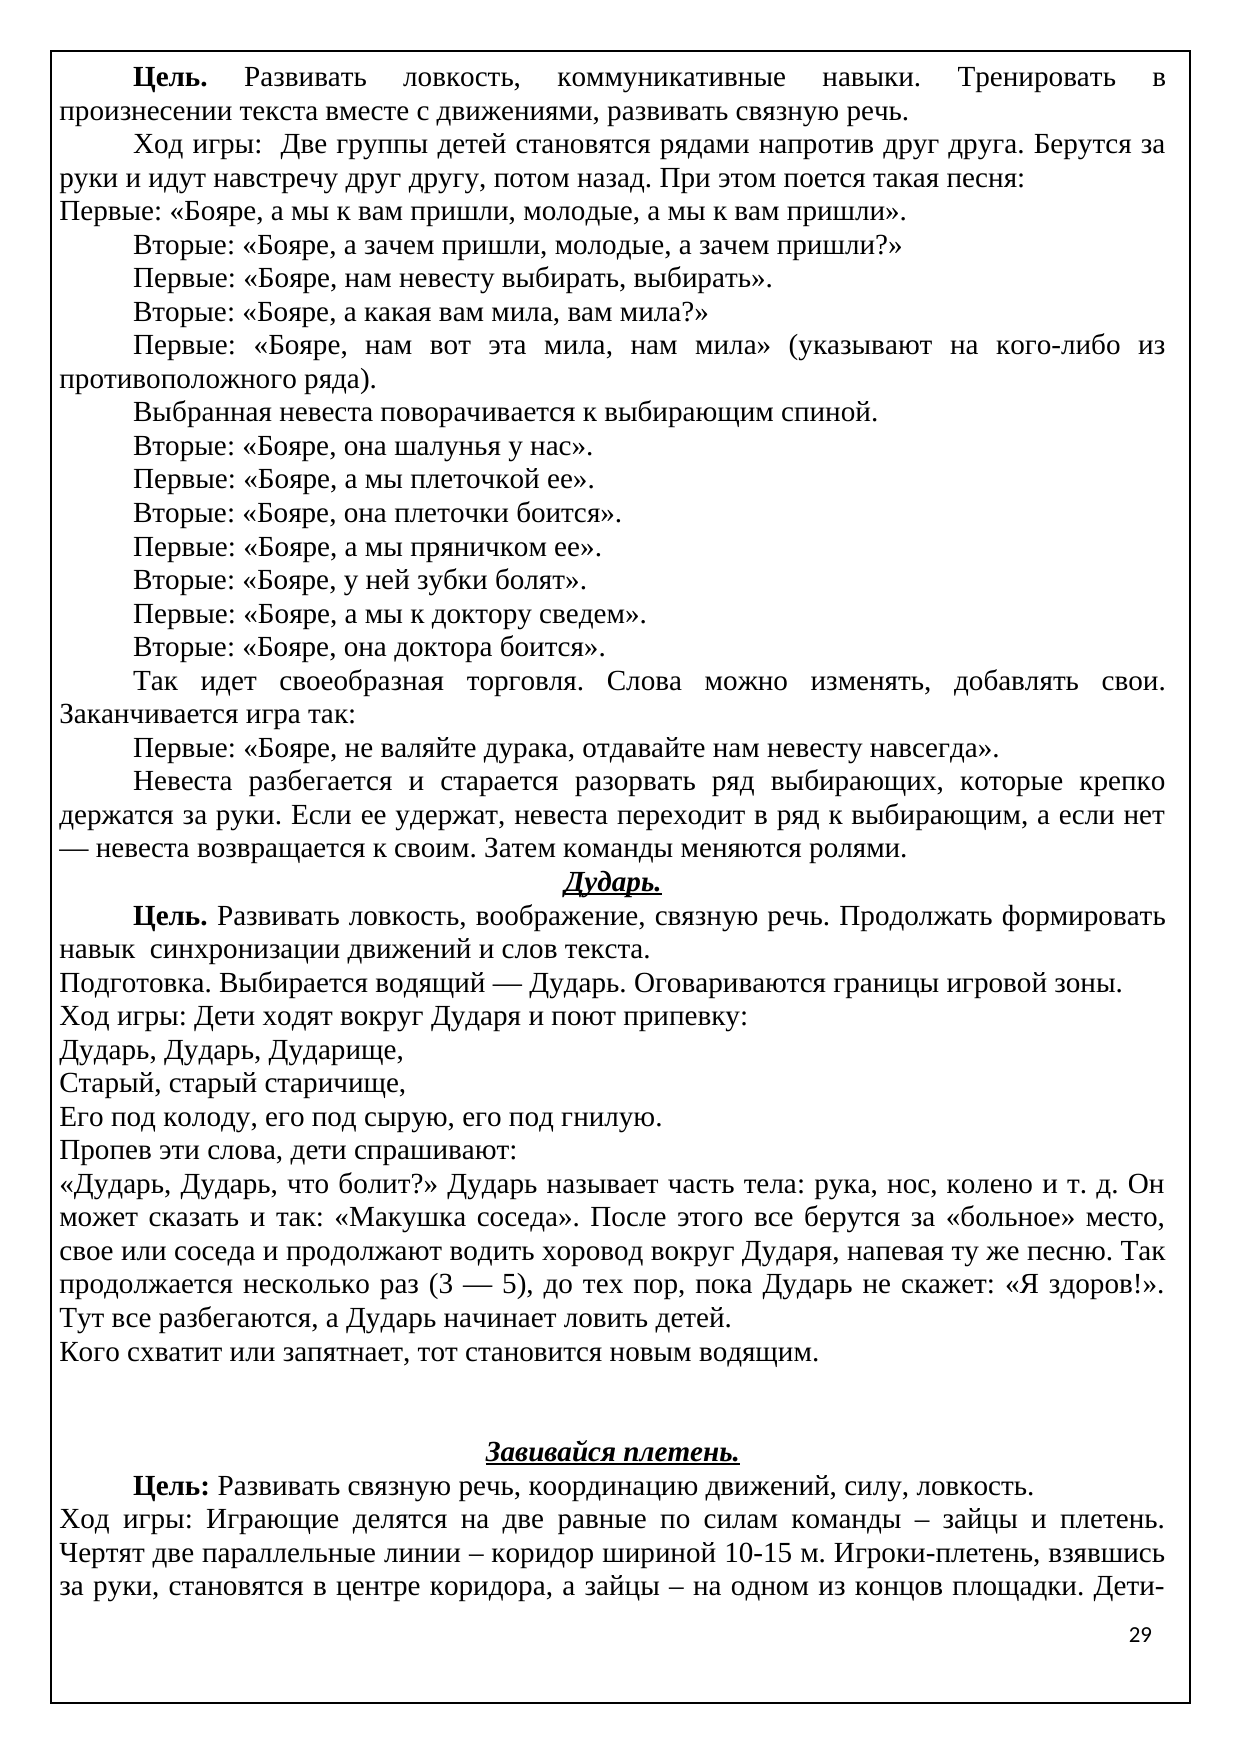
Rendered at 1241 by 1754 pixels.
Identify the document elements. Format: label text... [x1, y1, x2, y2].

text Первые: «Бояре, а мы к доктору сведем». [59, 596, 1167, 629]
text Вторые: «Бояре, она шалунья у нас». [59, 428, 1167, 462]
text Первые: «Бояре, нам невесту выбирать, выбирать». [59, 260, 1167, 294]
text Пропев эти слова, дети спрашивают: [59, 1132, 1167, 1166]
text Первые: «Бояре, нам вот эта мила, нам мила» (указывают на кого-либо из противоположного ряда). [59, 327, 1167, 394]
text «Дударь, Дударь, что болит?» Дударь называет часть тела: рука, нос, колено и т. д. Он может сказать и так: «Макушка соседа». После этого все берутся за «больное» место, свое или соседа и продолжают водить хоровод вокруг Дударя, напевая ту же песню. Так продолжается несколько раз (3 — 5), до тех пор, пока Дударь не скажет: «Я здоров!». Тут все разбегаются, а Дударь начинает ловить детей. [59, 1166, 1167, 1334]
text Кого схватит или запятнает, тот становится новым водящим. [59, 1334, 1167, 1367]
text Цель. Развивать ловкость, коммуникативные навыки. Тренировать в произнесении текста вместе с движениями, развивать связную речь. [59, 59, 1167, 126]
text Ход игры: Две группы детей становятся рядами напротив друг друга. Берутся за руки и идут навстречу друг другу, потом назад. При этом поется такая песня: [59, 126, 1167, 193]
text Дударь. [59, 864, 1167, 898]
text Невеста разбегается и старается разорвать ряд выбирающих, которые крепко держатся за руки. Если ее удержат, невеста переходит в ряд к выбирающим, а если нет — невеста возвращается к своим. Затем команды меняются ролями. [59, 763, 1167, 864]
text Дударь, Дударь, Дударище, [59, 1032, 1167, 1065]
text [59, 1501, 1167, 1602]
text Ход игры: Дети ходят вокруг Дударя и поют припевку: [59, 998, 1167, 1032]
text Вторые: «Бояре, а зачем пришли, молодые, а зачем пришли?» [59, 227, 1167, 260]
text Вторые: «Бояре, она доктора боится». [59, 629, 1167, 663]
text Первые: «Бояре, а мы пряничком ее». [59, 529, 1167, 562]
text Цель. Развивать ловкость, воображение, связную речь. Продолжать формировать навык синхронизации движений и слов текста. [59, 898, 1167, 965]
text Первые: «Бояре, не валяйте дурака, отдавайте нам невесту навсегда». [59, 730, 1167, 763]
text Вторые: «Бояре, а какая вам мила, вам мила?» [59, 294, 1167, 327]
text Так идет своеобразная торговля. Слова можно изменять, добавлять свои. Заканчивается игра так: [59, 663, 1167, 730]
text Старый, старый старичище, [59, 1065, 1167, 1099]
text Первые: «Бояре, а мы к вам пришли, молодые, а мы к вам пришли». [59, 193, 1167, 227]
text Его под колоду, его под сырую, его под гнилую. [59, 1099, 1167, 1132]
text Завивайся плетень. [59, 1434, 1167, 1468]
text Выбранная невеста поворачивается к выбирающим спиной. [59, 394, 1167, 428]
text Первые: «Бояре, а мы плеточкой ее». [59, 462, 1167, 495]
text Вторые: «Бояре, у ней зубки болят». [59, 562, 1167, 596]
text Цель: Развивать связную речь, координацию движений, силу, ловкость. [59, 1468, 1167, 1501]
text Вторые: «Бояре, она плеточки боится». [59, 495, 1167, 529]
text Подготовка. Выбирается водящий — Дударь. Оговариваются границы игровой зоны. [59, 965, 1167, 998]
